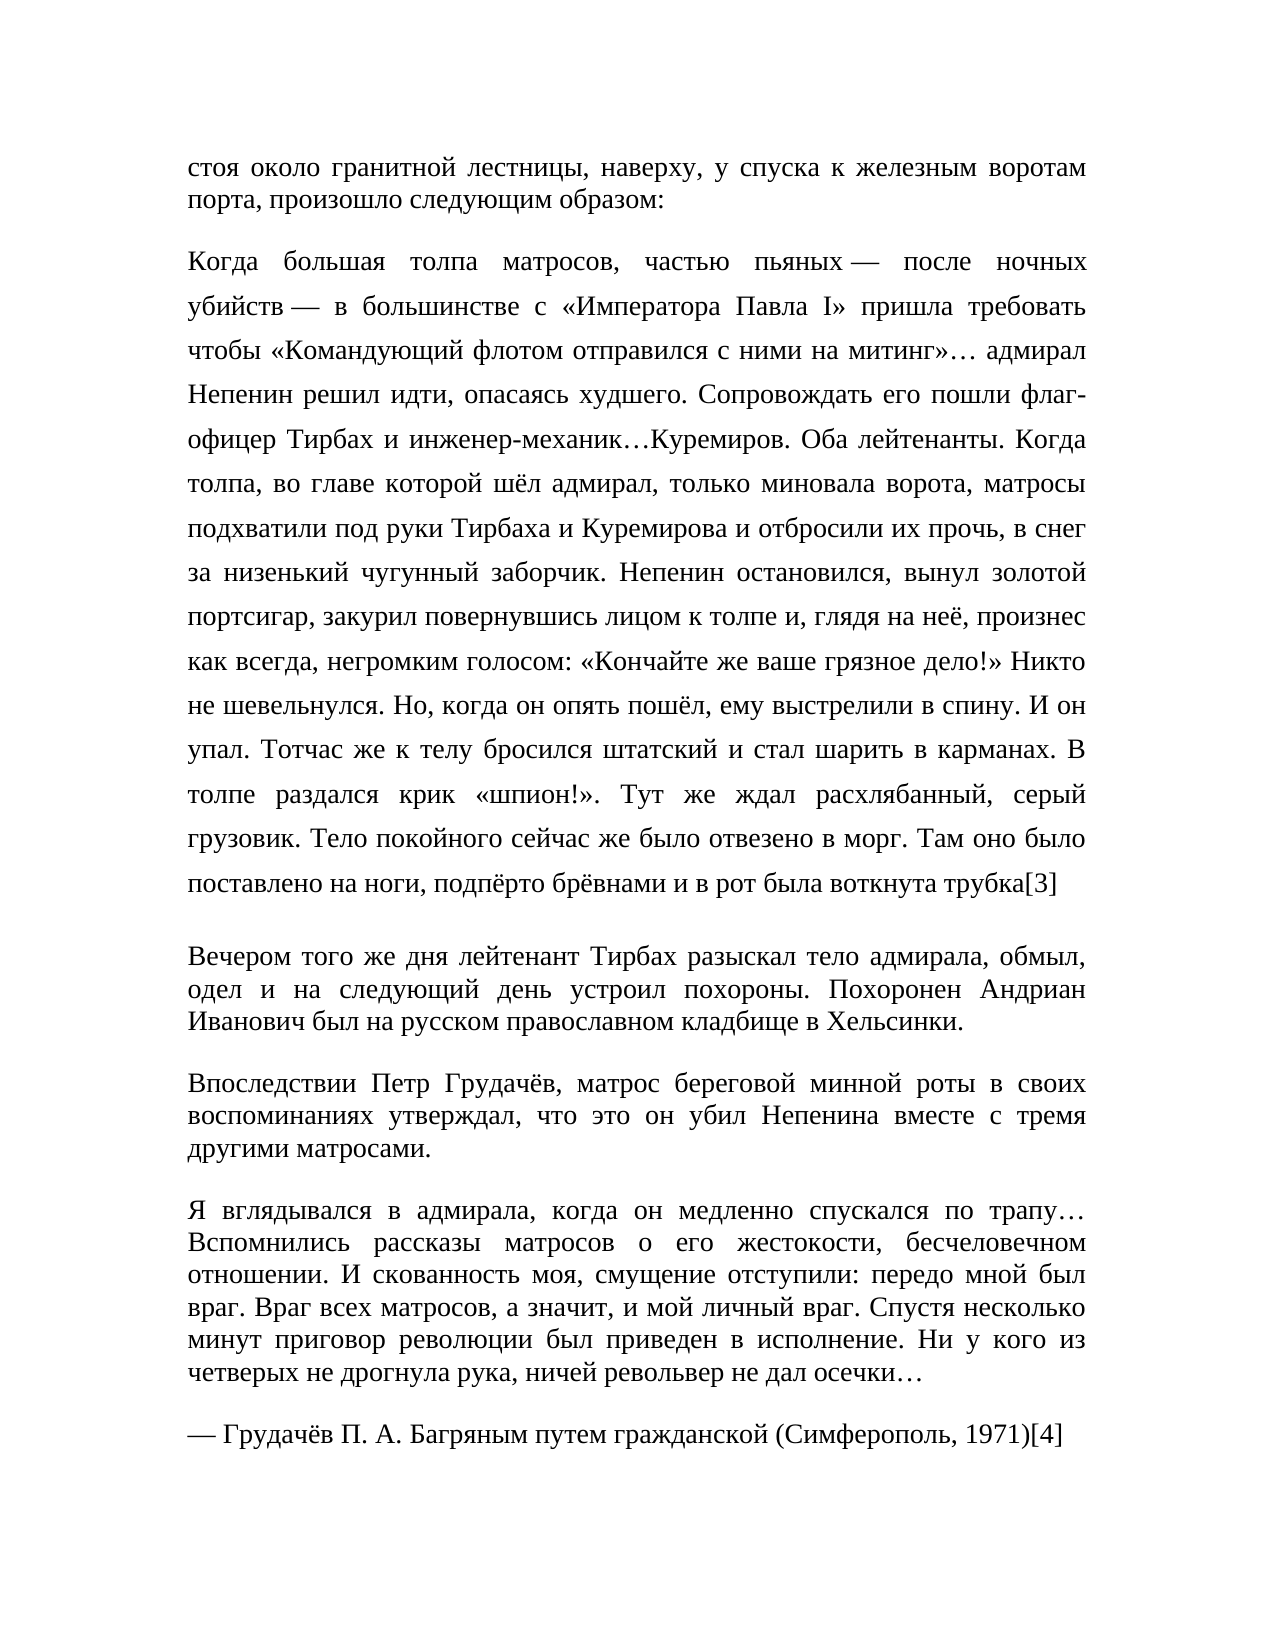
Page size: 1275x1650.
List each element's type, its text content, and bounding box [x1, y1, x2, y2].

text Когда большая толпа матросов, частью пьяных — после ночных убийств — в большинстве с «Императора Павла I» пришла требовать чтобы «Командующий флотом отправился с ними на митинг»… адмирал Непенин решил идти, опасаясь худшего. Сопровождать его пошли флаг-офицер Тирбах и инженер-механик…Куремиров. Оба лейтенанты. Когда толпа, во главе которой шёл адмирал, только миновала ворота, матросы подхватили под руки Тирбаха и Куремирова и отбросили их прочь, в снег за низенький чугунный заборчик. Непенин остановился, вынул золотой портсигар, закурил повернувшись лицом к толпе и, глядя на неё, произнес как всегда, негромким голосом: «Кончайте же ваше грязное дело!» Никто не шевельнулся. Но, когда он опять пошёл, ему выстрелили в спину. И он упал. Тотчас же к телу бросился штатский и стал шарить в карманах. В толпе раздался крик «шпион!». Тут же ждал расхлябанный, серый грузовик. Тело покойного сейчас же было отвезено в морг. Там оно было поставлено на ноги, подпёрто брёвнами и в рот была воткнута трубка[3] [187, 244, 1087, 910]
text — Грудачёв П. А. Багряным путем гражданской (Симферополь, 1971)[4] [187, 1417, 1087, 1461]
text Впоследствии Петр Грудачёв, матрос береговой минной роты в своих воспоминаниях утверждал, что это он убил Непенина вместе с тремя другими матросами. [187, 1066, 1087, 1163]
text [187, 150, 1087, 215]
text Вечером того же дня лейтенант Тирбах разыскал тело адмирала, обмыл, одел и на следующий день устроил похороны. Похоронен Андриан Иванович был на русском православном кладбище в Хельсинки. [187, 939, 1087, 1037]
text Я вглядывался в адмирала, когда он медленно спускался по трапу… Вспомнились рассказы матросов о его жестокости, бесчеловечном отношении. И скованность моя, смущение отступили: передо мной был враг. Враг всех матросов, а значит, и мой личный враг. Спустя несколько минут приговор революции был приведен в исполнение. Ни у кого из четверых не дрогнула рука, ничей револьвер не дал осечки… [187, 1193, 1087, 1387]
